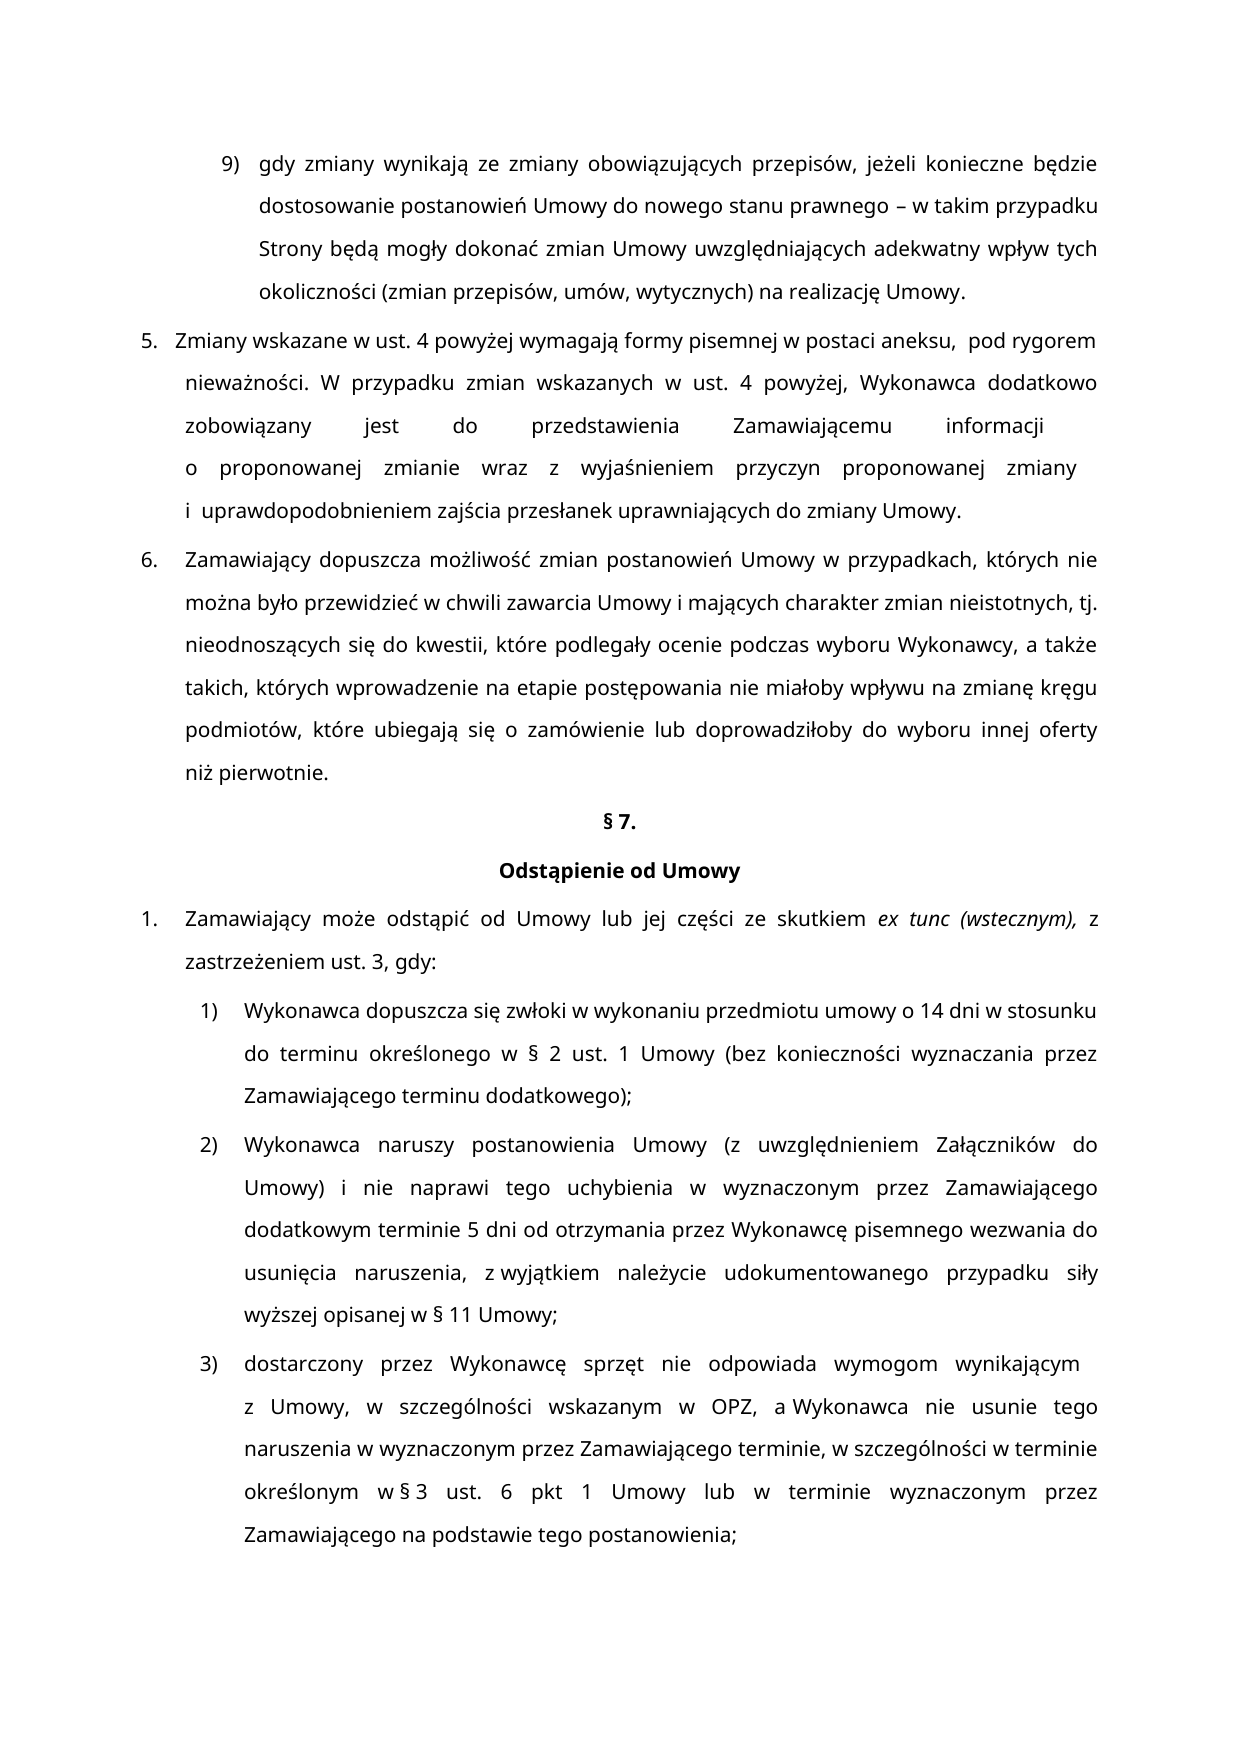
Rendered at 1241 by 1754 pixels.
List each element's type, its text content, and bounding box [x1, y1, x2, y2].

list Zamawiający może odstąpić od Umowy lub jej części ze skutkiem ex tunc (wstecznym), z zastrzeżeniem ust. 3, gdy: [141, 904, 1099, 976]
list gdy zmiany wynikają ze zmiany obowiązujących przepisów, jeżeli konieczne będzie dostosowanie postanowień Umowy do nowego stanu prawnego – w takim przypadku Strony będą mogły dokonać zmian Umowy uwzględniających adekwatny wpływ tych okoliczności (zmian przepisów, umów, wytycznych) na realizację Umowy. [221, 149, 1099, 305]
text § 7. [141, 807, 1099, 835]
list Wykonawca dopuszcza się zwłoki w wykonaniu przedmiotu umowy o 14 dni w stosunku do terminu określonego w § 2 ust. 1 Umowy (bez konieczności wyznaczania przez Zamawiającego terminu dodatkowego); [199, 996, 1099, 1110]
text 6. Zamawiający dopuszcza możliwość zmian postanowień Umowy w przypadkach, których nie można było przewidzieć w chwili zawarcia Umowy i mających charakter zmian nieistotnych, tj. nieodnoszących się do kwestii, które podlegały ocenie podczas wyboru Wykonawcy, a także takich, których wprowadzenie na etapie postępowania nie miałoby wpływu na zmianę kręgu podmiotów, które ubiegają się o zamówienie lub doprowadziłoby do wyboru innej oferty niż pierwotnie. [141, 545, 1099, 786]
text 5. Zmiany wskazane w ust. 4 powyżej wymagają formy pisemnej w postaci aneksu, pod rygorem nieważności. W przypadku zmian wskazanych w ust. 4 powyżej, Wykonawca dodatkowo zobowiązany jest do przedstawienia Zamawiającemu informacji o proponowanej zmianie wraz z wyjaśnieniem przyczyn proponowanej zmiany i uprawdopodobnieniem zajścia przesłanek uprawniających do zmiany Umowy. [141, 326, 1099, 524]
text Odstąpienie od Umowy [141, 856, 1099, 884]
list Wykonawca naruszy postanowienia Umowy (z uwzględnieniem Załączników do Umowy) i nie naprawi tego uchybienia w wyznaczonym przez Zamawiającego dodatkowym terminie 5 dni od otrzymania przez Wykonawcę pisemnego wezwania do usunięcia naruszenia, z wyjątkiem należycie udokumentowanego przypadku siły wyższej opisanej w § 11 Umowy; [199, 1130, 1099, 1329]
list dostarczony przez Wykonawcę sprzęt nie odpowiada wymogom wynikającym z Umowy, w szczególności wskazanym w OPZ, a Wykonawca nie usunie tego naruszenia w wyznaczonym przez Zamawiającego terminie, w szczególności w terminie określonym w § 3 ust. 6 pkt 1 Umowy lub w terminie wyznaczonym przez Zamawiającego na podstawie tego postanowienia; [199, 1349, 1099, 1548]
